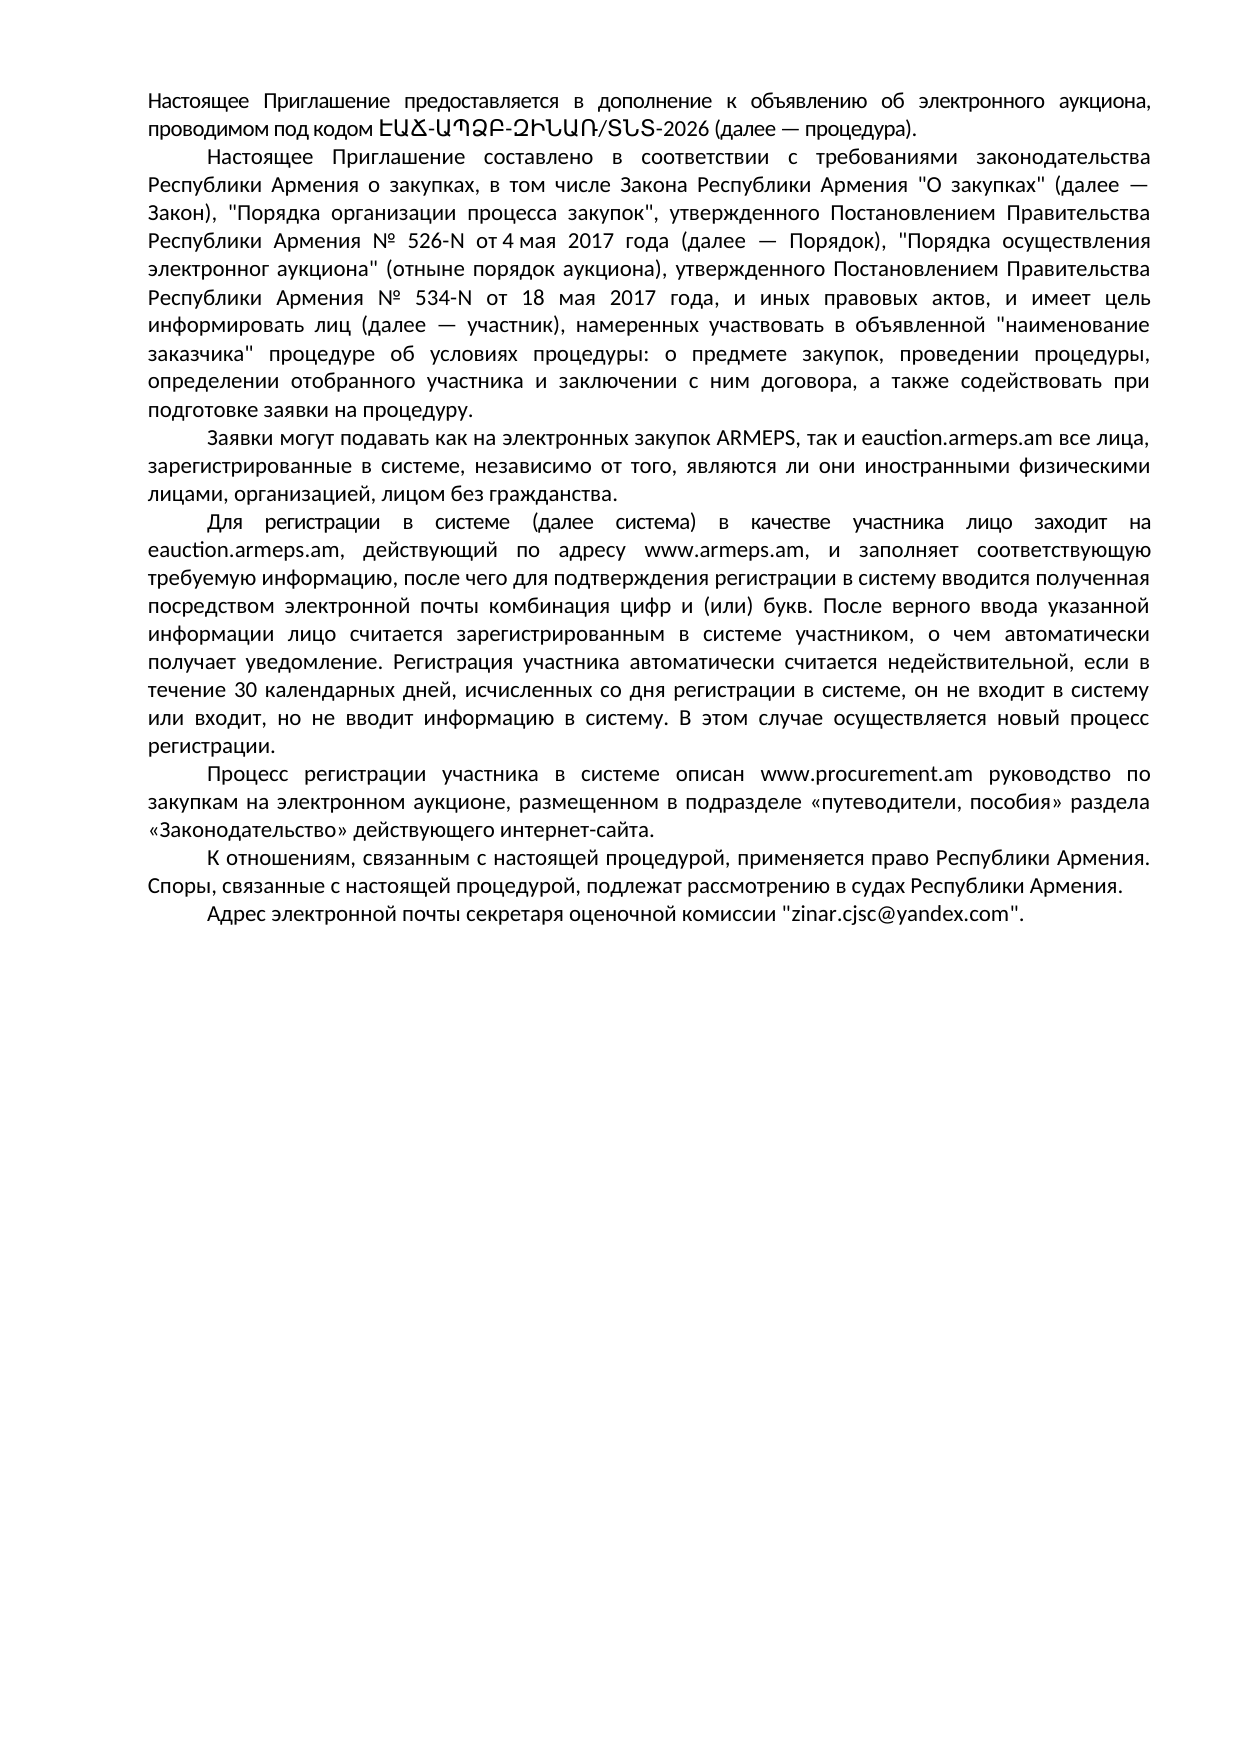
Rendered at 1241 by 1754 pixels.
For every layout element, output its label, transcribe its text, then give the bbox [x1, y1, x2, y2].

text Настоящее Приглашение составлено в соответствии с требованиями законодательства Республики Армения о закупках, в том числе Закона Республики Армения "О закупках" (далее — Закон), "Порядка организации процесса закупок", утвержденного Постановлением Правительства Республики Армения № 526-N от 4 мая 2017 года (далее — Порядок), "Порядка осуществления электронног аукциона" (отныне порядок аукциона), утвержденного Постановлением Правительства Республики Армения № 534-N от 18 мая 2017 года, и иных правовых актов, и имеет цель информировать лиц (далее — участник), намеренных участвовать в объявленной "наименование заказчика" процедуре об условиях процедуры: о предмете закупок, проведении процедуры, определении отобранного участника и заключении с ним договора, а также содействовать при подготовке заявки на процедуру. [148, 142, 1152, 423]
text Для регистрации в системе (далее система) в качестве участника лицо заходит на eauction.armeps.am, действующий по адресу www.armeps.am, и заполняет соответствующую требуемую информацию, после чего для подтверждения регистрации в систему вводится полученная посредством электронной почты комбинация цифр и (или) букв. После верного ввода указанной информации лицо считается зарегистрированным в системе участником, о чем автоматически получает уведомление. Регистрация участника автоматически считается недействительной, если в течение 30 календарных дней, исчисленных со дня регистрации в системе, он не входит в систему или входит, но не вводит информацию в систему. В этом случае осуществляется новый процесс регистрации. [148, 507, 1152, 759]
text Адрес электронной почты секретаря оценочной комиссии "zinar.cjsc@yandex.com". [148, 899, 1152, 927]
text Заявки могут подавать как на электронных закупок ARMEPS, так и eauction.armeps.am все лица, зарегистрированные в системе, независимо от того, являются ли они иностранными физическими лицами, организацией, лицом без гражданства. [148, 423, 1152, 507]
text Процесс регистрации участника в системе описан www.procurement.am руководство по закупкам на электронном аукционе, размещенном в подразделе «путеводители, пособия» раздела «Законодательство» действующего интернет-сайта. [148, 759, 1152, 843]
text Настоящее Приглашение предоставляется в дополнение к объявлению об электронного аукциона, проводимом под кодом ԷԱՃ-ԱՊՁԲ-ԶԻՆԱՌ/ՏՆՏ-2026 (далее — процедура). [148, 86, 1152, 142]
text К отношениям, связанным с настоящей процедурой, применяется право Республики Армения. Споры, связанные с настоящей процедурой, подлежат рассмотрению в судах Республики Армения. [148, 843, 1152, 899]
